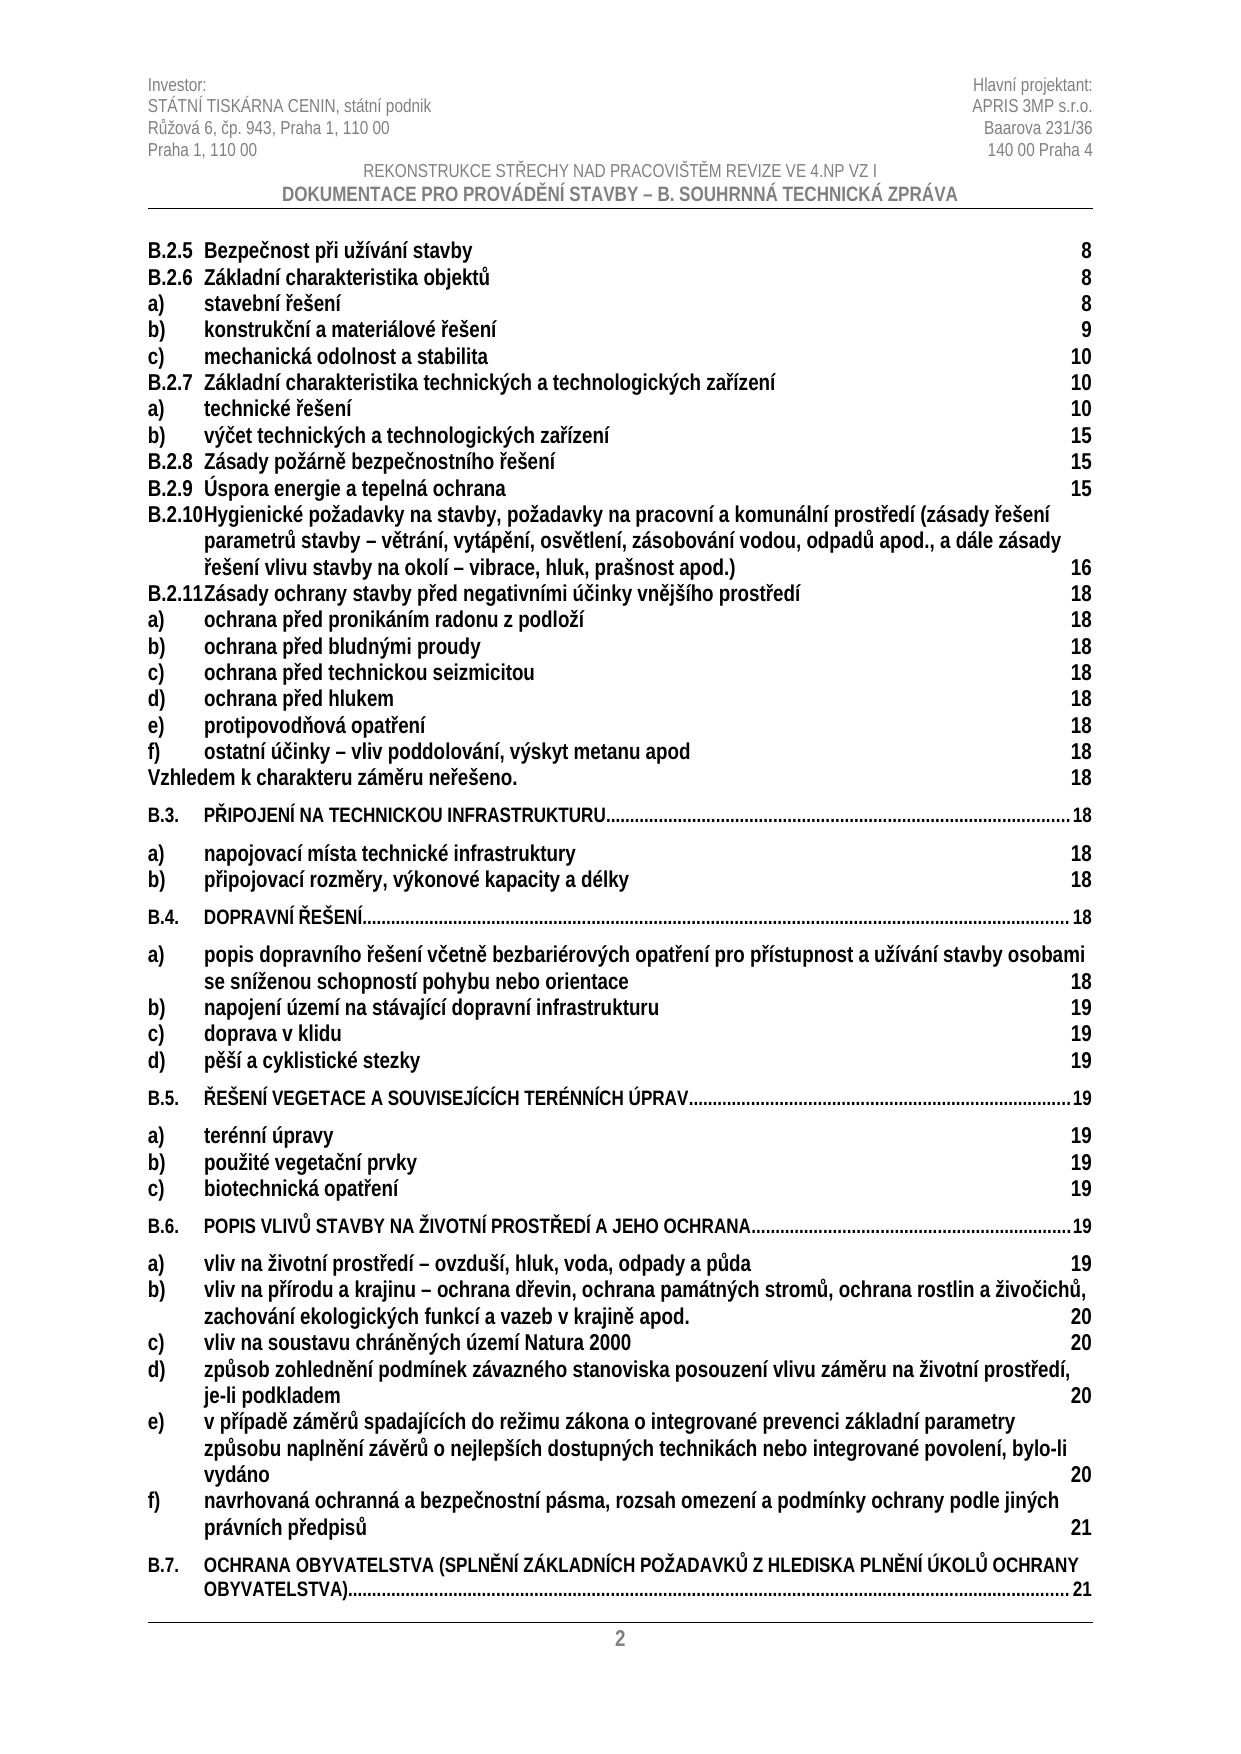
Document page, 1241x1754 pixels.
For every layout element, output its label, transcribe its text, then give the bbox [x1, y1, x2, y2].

text e) protipovodňová opatření 18 [148, 712, 1093, 738]
text a) vliv na životní prostředí – ovzduší, hluk, voda, odpady a půda 19 [148, 1250, 1093, 1276]
text Vzhledem k charakteru záměru neřešeno. 18 [148, 764, 1093, 791]
text B.4. Dopravní řešení 18 [148, 905, 1093, 929]
text B.2.10 Hygienické požadavky na stavby, požadavky na pracovní a komunální prostředí (zásady řešení parametrů stavby – větrání, vytápění, osvětlení, zásobování vodou, odpadů apod., a dále zásady řešení vlivu stavby na okolí – vibrace, hluk, prašnost apod.) 16 [148, 501, 1093, 580]
text d) způsob zohlednění podmínek závazného stanoviska posouzení vlivu záměru na životní prostředí, je-li podkladem 20 [148, 1356, 1093, 1408]
text d) pěší a cyklistické stezky 19 [148, 1047, 1093, 1073]
text a) ochrana před pronikáním radonu z podloží 18 [148, 606, 1093, 633]
text b) napojení území na stávající dopravní infrastrukturu 19 [148, 994, 1093, 1020]
text a) popis dopravního řešení včetně bezbariérových opatření pro přístupnost a užívání stavby osobami se sníženou schopností pohybu nebo orientace 18 [148, 941, 1093, 994]
text c) ochrana před technickou seizmicitou 18 [148, 659, 1093, 685]
text B.5. Řešení vegetace a souvisejících terénních úprav 19 [148, 1086, 1093, 1109]
text a) stavební řešení 8 [148, 290, 1093, 316]
text e) v případě záměrů spadajících do režimu zákona o integrované prevenci základní parametry způsobu naplnění závěrů o nejlepších dostupných technikách nebo integrované povolení, bylo-li vydáno 20 [148, 1408, 1093, 1487]
text a) technické řešení 10 [148, 395, 1093, 422]
text B.2.11 Zásady ochrany stavby před negativními účinky vnějšího prostředí 18 [148, 580, 1093, 606]
text b) připojovací rozměry, výkonové kapacity a délky 18 [148, 866, 1093, 892]
text c) biotechnická opatření 19 [148, 1175, 1093, 1201]
text B.6. Popis vlivů stavby na životní prostředí a jeho ochrana 19 [148, 1214, 1093, 1238]
text B.7. Ochrana obyvatelstva (Splnění základních požadavků z hlediska plnění úkolů ochrany obyvatelstva) 21 [148, 1552, 1093, 1600]
text c) vliv na soustavu chráněných území Natura 2000 20 [148, 1329, 1093, 1356]
text f) navrhovaná ochranná a bezpečnostní pásma, rozsah omezení a podmínky ochrany podle jiných právních předpisů 21 [148, 1487, 1093, 1540]
text B.2.6 Základní charakteristika objektů 8 [148, 264, 1093, 290]
text a) terénní úpravy 19 [148, 1122, 1093, 1148]
text B.2.9 Úspora energie a tepelná ochrana 15 [148, 474, 1093, 501]
text b) vliv na přírodu a krajinu – ochrana dřevin, ochrana památných stromů, ochrana rostlin a živočichů, zachování ekologických funkcí a vazeb v krajině apod. 20 [148, 1276, 1093, 1329]
text B.3. Připojení na technickou infrastrukturu 18 [148, 803, 1093, 827]
text c) mechanická odolnost a stabilita 10 [148, 343, 1093, 369]
text c) doprava v klidu 19 [148, 1020, 1093, 1047]
text b) výčet technických a technologických zařízení 15 [148, 422, 1093, 448]
text b) ochrana před bludnými proudy 18 [148, 633, 1093, 659]
text b) konstrukční a materiálové řešení 9 [148, 316, 1093, 343]
text B.2.8 Zásady požárně bezpečnostního řešení 15 [148, 448, 1093, 474]
text B.2.7 Základní charakteristika technických a technologických zařízení 10 [148, 369, 1093, 395]
text b) použité vegetační prvky 19 [148, 1148, 1093, 1175]
text B.2.5 Bezpečnost při užívání stavby 8 [148, 237, 1093, 264]
text a) napojovací místa technické infrastruktury 18 [148, 840, 1093, 866]
text f) ostatní účinky – vliv poddolování, výskyt metanu apod 18 [148, 738, 1093, 764]
text d) ochrana před hlukem 18 [148, 685, 1093, 712]
